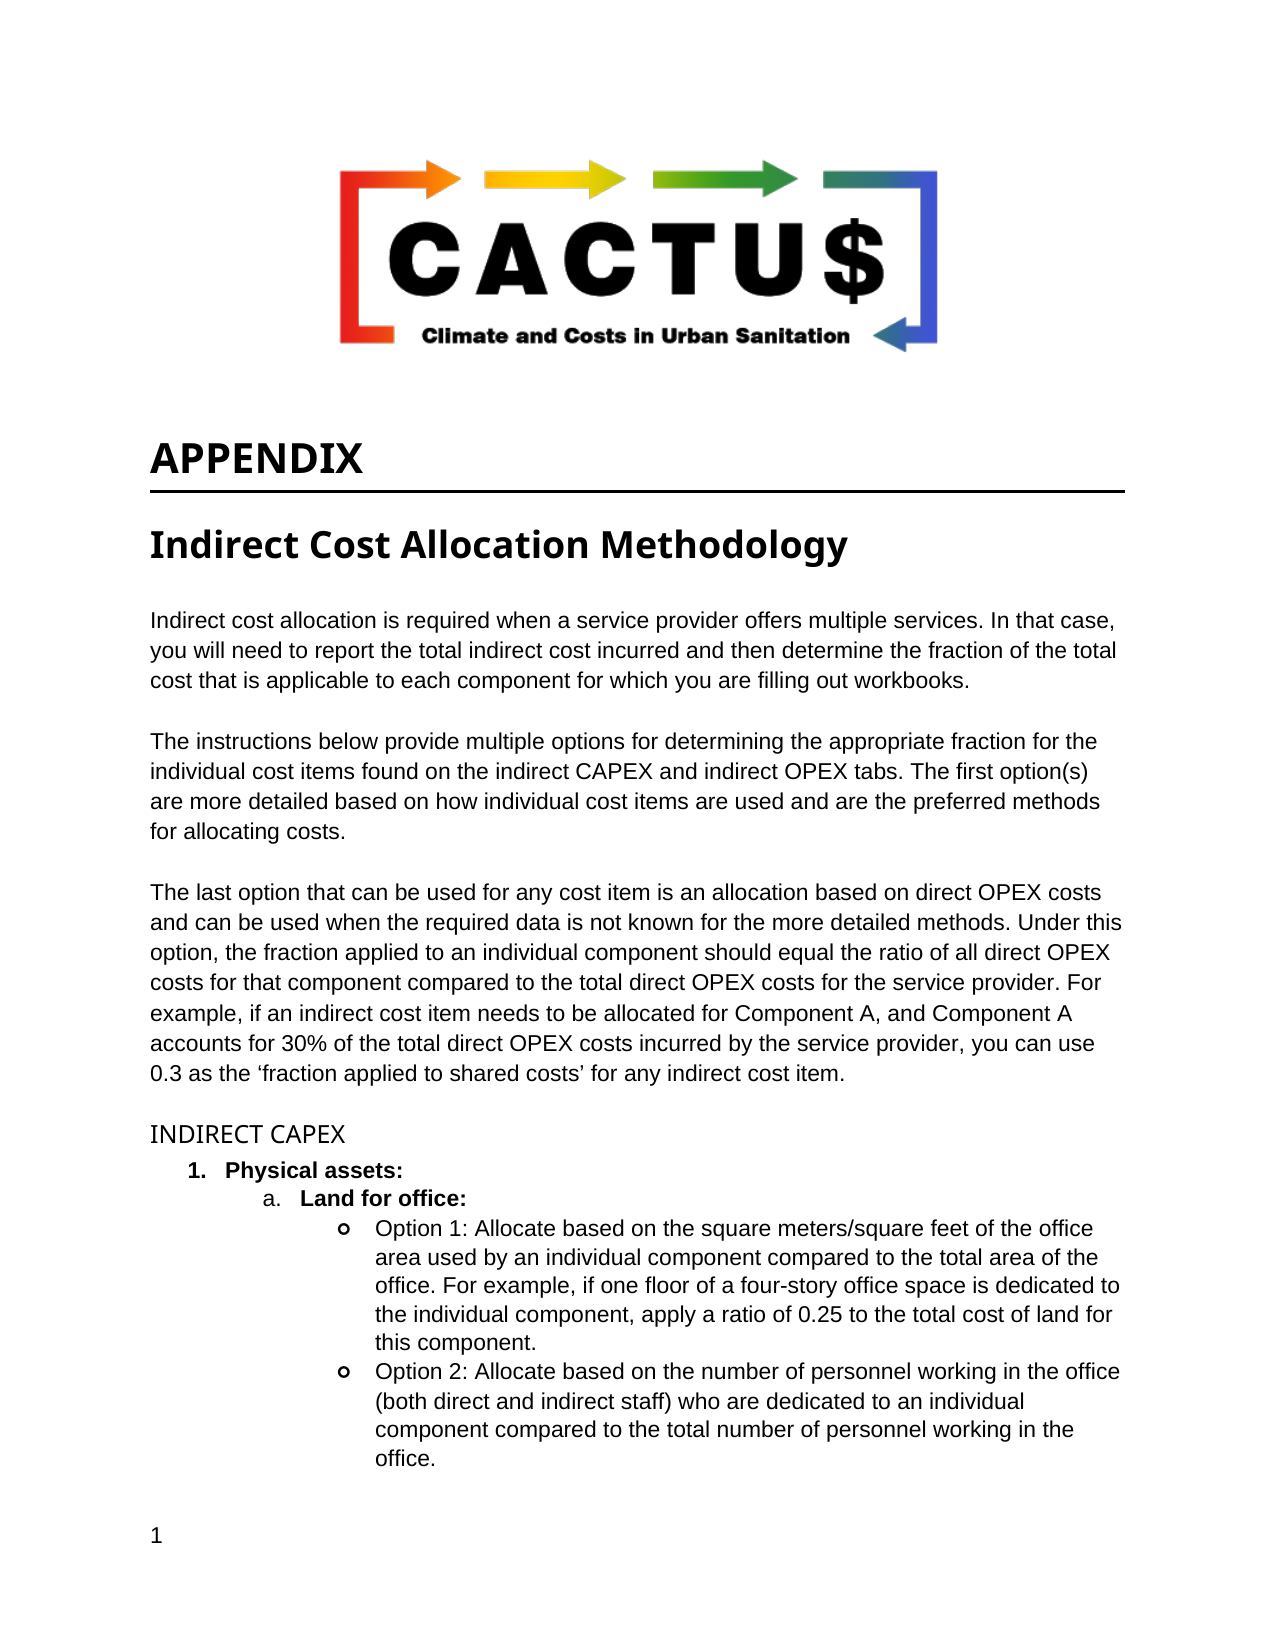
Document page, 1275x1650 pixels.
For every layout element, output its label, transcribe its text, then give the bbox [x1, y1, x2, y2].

text Indirect cost allocation is required when a service provider offers multiple services. In that case, you will need to report the total indirect cost incurred and then determine the fraction of the total cost that is applicable to each component for which you are filling out workbooks. [150, 607, 1125, 694]
text The instructions below provide multiple options for determining the appropriate fraction for the individual cost items found on the indirect CAPEX and indirect OPEX tabs. The first option(s) are more detailed based on how individual cost items are used and are the preferred methods for allocating costs. [150, 728, 1125, 845]
list Physical assets: [187, 1157, 1125, 1183]
picture [334, 150, 942, 359]
list Land for office: [262, 1185, 1125, 1212]
list Option 1: Allocate based on the square meters/square feet of the office area used by an individual component compared to the total area of the office. For example, if one floor of a four-story office space is dedicated to the individual component, apply a ratio of 0.25 to the total cost of land for this component. [337, 1214, 1125, 1355]
subtitle INDIRECT CAPEX [150, 1117, 1125, 1151]
text The last option that can be used for any cost item is an allocation based on direct OPEX costs and can be used when the required data is not known for the more detailed methods. Under this option, the fraction applied to an individual component should equal the ratio of all direct OPEX costs for that component compared to the total direct OPEX costs for the service provider. For example, if an indirect cost item needs to be allocated for Component A, and Component A accounts for 30% of the total direct OPEX costs incurred by the service provider, you can use 0.3 as the ‘fraction applied to shared costs’ for any indirect cost item. [150, 879, 1125, 1086]
text APPENDIX [150, 429, 1125, 490]
text Indirect Cost Allocation Methodology [150, 518, 1125, 569]
